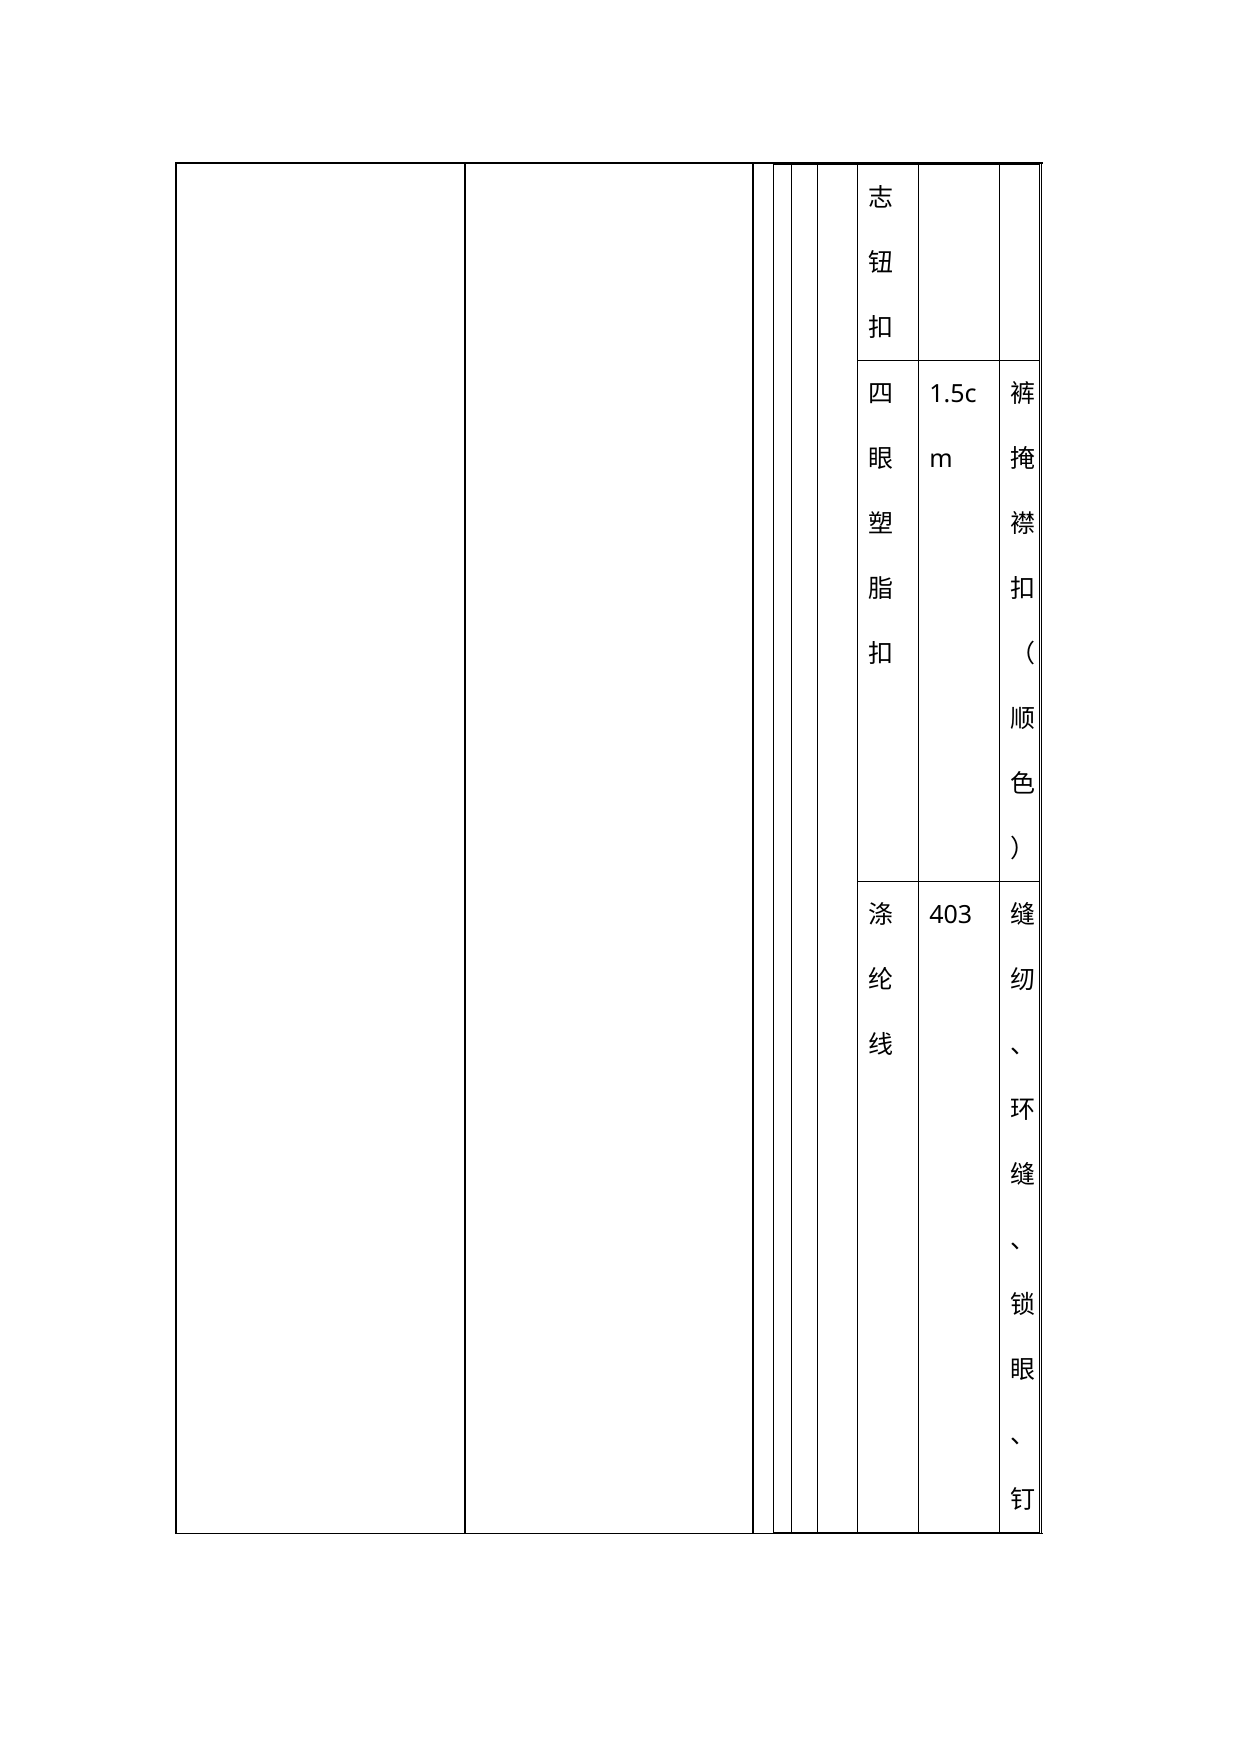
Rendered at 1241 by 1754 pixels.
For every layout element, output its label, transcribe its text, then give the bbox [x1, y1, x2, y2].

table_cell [858, 882, 918, 1532]
table_cell 采购数量要求： 技术参数要求:款式要求符合司法部纺织标准 [919, 361, 999, 881]
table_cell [919, 165, 999, 360]
table_cell [466, 164, 752, 1533]
table_cell 1 [177, 164, 464, 1533]
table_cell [1000, 165, 1039, 360]
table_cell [818, 165, 857, 1532]
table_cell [792, 165, 817, 1532]
table_cell 采购数量要求： 技术参数要求:款式要求符合司法部纺织标准 [858, 361, 918, 881]
table_cell 采购数量要求： 技术参数要求:款式要求符合司法部纺织标准 [1000, 361, 1039, 881]
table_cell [1000, 882, 1039, 1532]
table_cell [774, 165, 791, 1532]
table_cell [919, 882, 999, 1532]
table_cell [858, 165, 918, 360]
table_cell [754, 164, 773, 1533]
